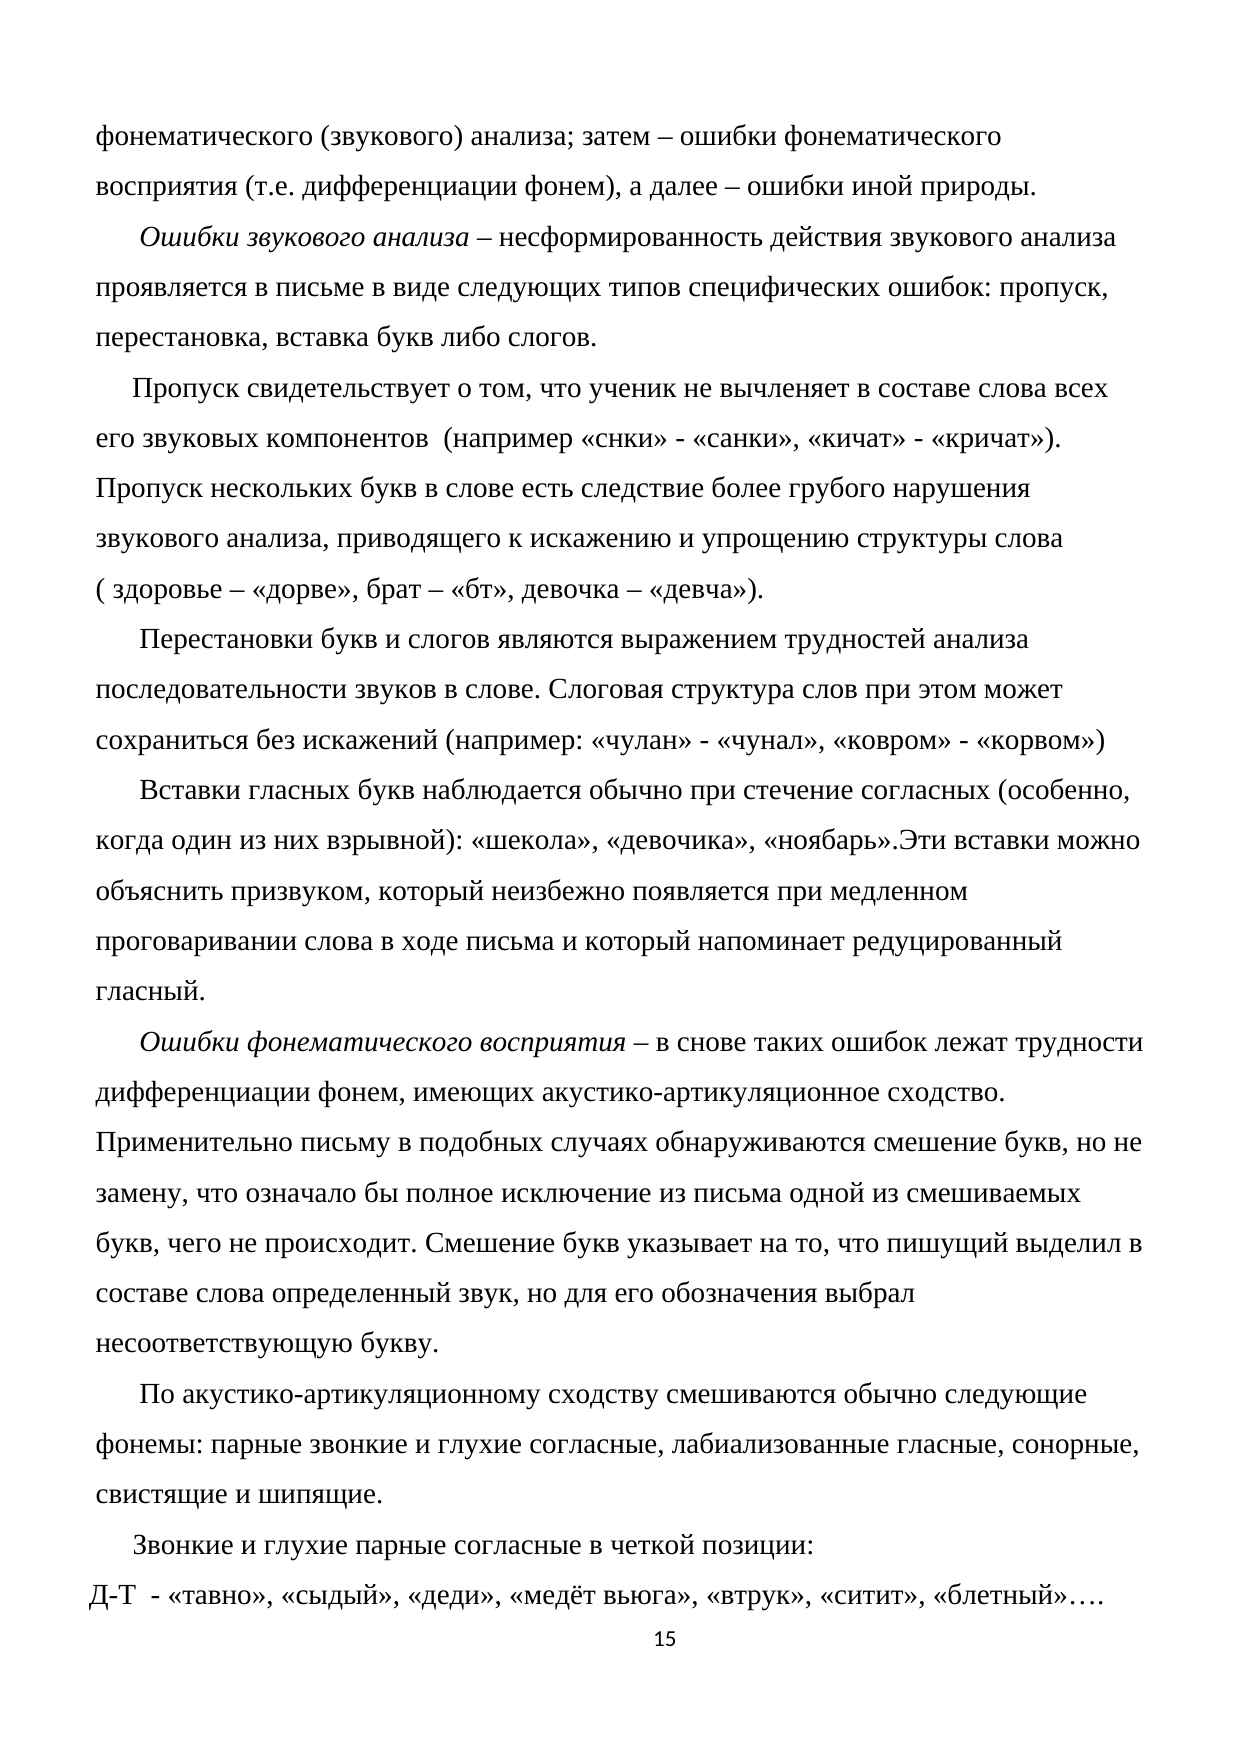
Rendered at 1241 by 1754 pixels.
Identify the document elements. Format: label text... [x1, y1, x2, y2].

text Ошибки звукового анализа – несформированность действия звукового анализа проявляется в письме в виде следующих типов специфических ошибок: пропуск, перестановка, вставка букв либо слогов. [95, 219, 1152, 353]
text Ошибки фонематического восприятия – в снове таких ошибок лежат трудности дифференциации фонем, имеющих акустико-артикуляционное сходство. Применительно письму в подобных случаях обнаруживаются смешение букв, но не замену, что означало бы полное исключение из письма одной из смешиваемых букв, чего не происходит. Смешение букв указывает на то, что пишущий выделил в составе слова определенный звук, но для его обозначения выбрал несоответствующую букву. [95, 1024, 1152, 1359]
text Вставки гласных букв наблюдается обычно при стечение согласных (особенно, когда один из них взрывной): «шекола», «девочика», «ноябарь».Эти вставки можно объяснить призвуком, который неизбежно появляется при медленном проговаривании слова в ходе письма и который напоминает редуцированный гласный. [95, 772, 1152, 1007]
text Перестановки букв и слогов являются выражением трудностей анализа последовательности звуков в слове. Слоговая структура слов при этом может сохраниться без искажений (например: «чулан» - «чунал», «ковром» - «корвом») [95, 621, 1152, 755]
text По акустико-артикуляционному сходству смешиваются обычно следующие фонемы: парные звонкие и глухие согласные, лабиализованные гласные, сонорные, свистящие и шипящие. [95, 1376, 1152, 1510]
text Д-Т - «тавно», «сыдый», «деди», «медёт вьюга», «втрук», «ситит», «блетный»…. [88, 1577, 1152, 1611]
text Пропуск свидетельствует о том, что ученик не вычленяет в составе слова всех его звуковых компонентов (например «снки» - «санки», «кичат» - «кричат»). Пропуск нескольких букв в слове есть следствие более грубого нарушения звукового анализа, приводящего к искажению и упрощению структуры слова ( здоровье – «дорве», брат – «бт», девочка – «девча»). [95, 370, 1152, 604]
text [95, 118, 1152, 202]
text Звонкие и глухие парные согласные в четкой позиции: [88, 1527, 1152, 1560]
